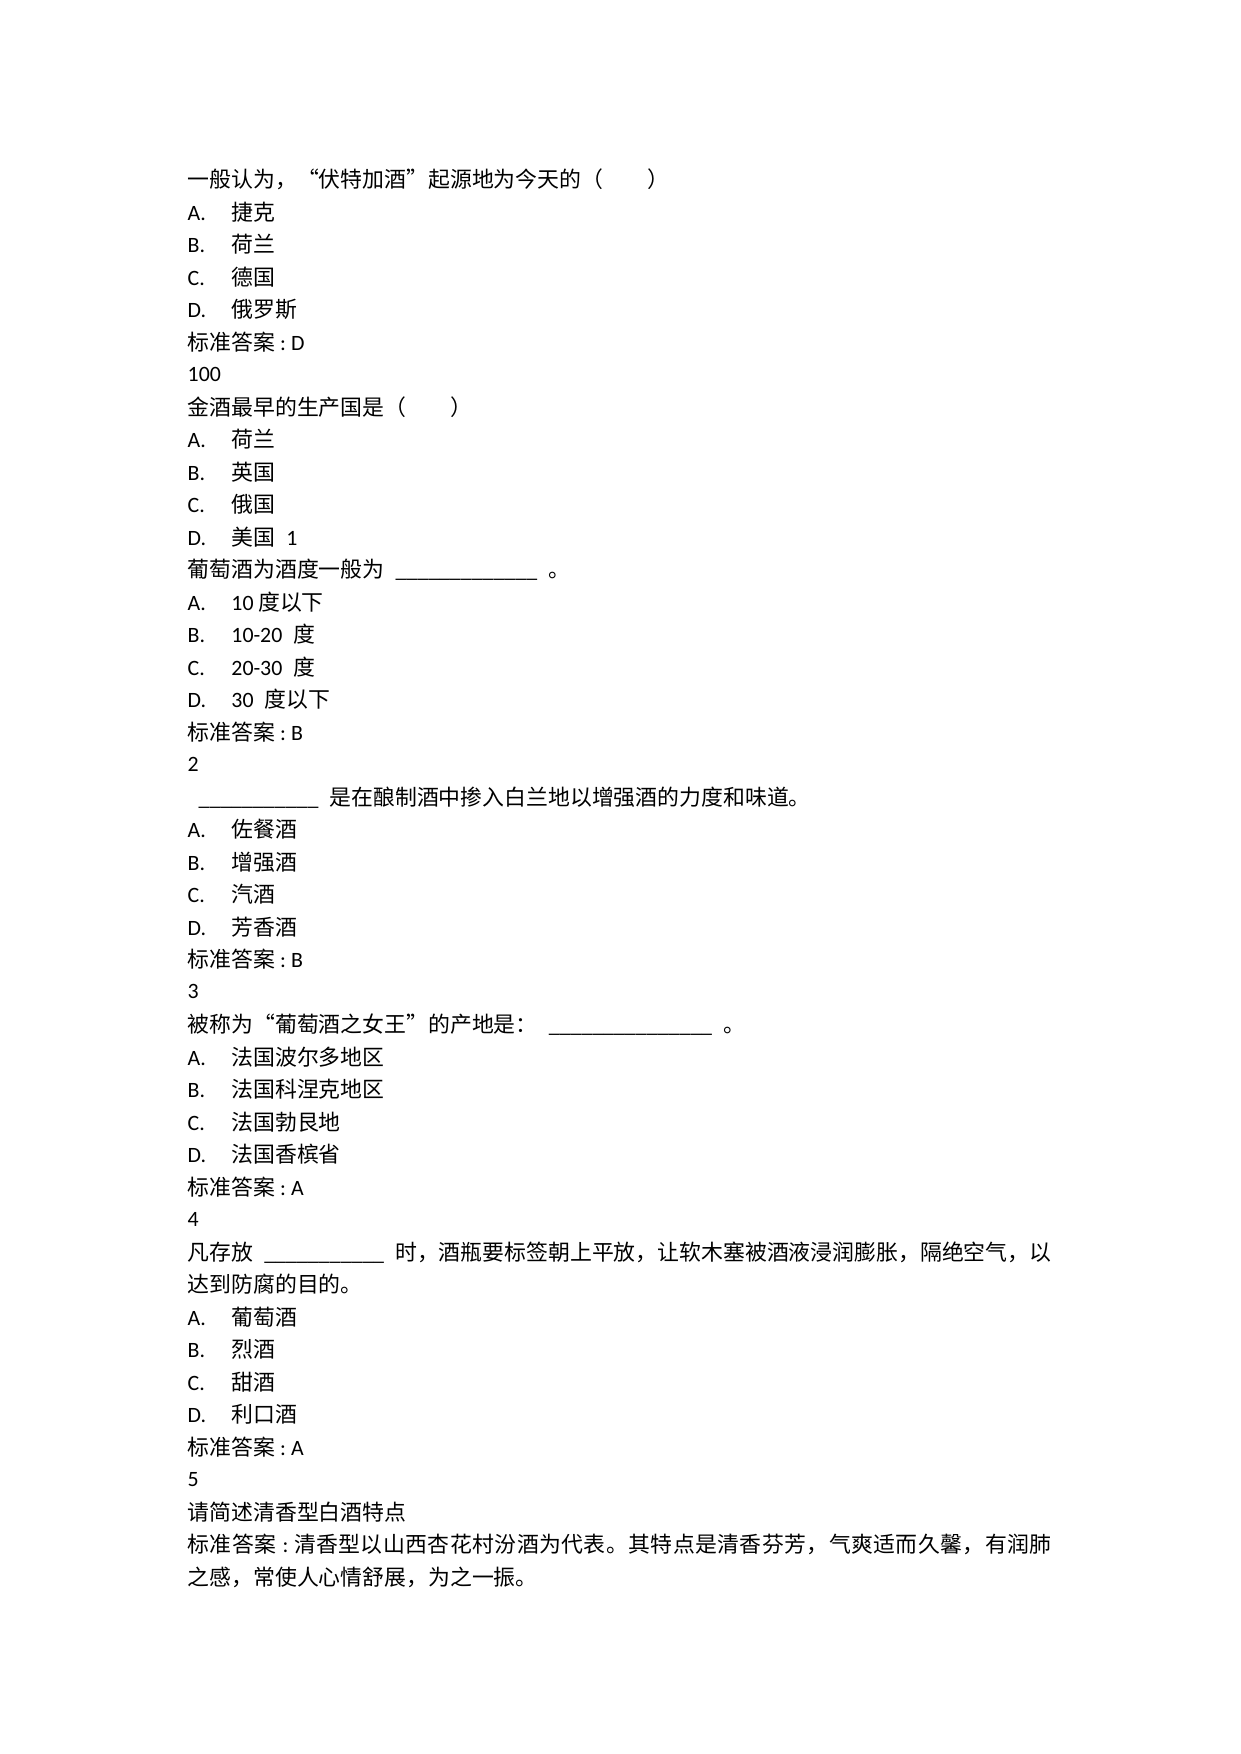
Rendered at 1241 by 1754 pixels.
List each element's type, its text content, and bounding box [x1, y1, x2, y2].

text 葡萄酒为酒度一般为 _____________ 。 [187, 552, 1053, 584]
text 标准答案 : A [187, 1429, 1053, 1462]
text A. 荷兰 [187, 422, 1053, 454]
text 标准答案 : B [187, 714, 1053, 747]
text B. 英国 [187, 454, 1053, 487]
text D. 芳香酒 [187, 909, 1053, 942]
text 一般认为，“伏特加酒”起源地为今天的（ ） [187, 162, 1053, 194]
text A. 法国波尔多地区 [187, 1039, 1053, 1072]
text D. 法国香槟省 [187, 1137, 1053, 1169]
text B. 烈酒 [187, 1332, 1053, 1364]
text A. 捷克 [187, 194, 1053, 227]
text 请简述清香型白酒特点 [187, 1494, 1053, 1527]
text 金酒最早的生产国是（ ） [187, 389, 1053, 422]
text 标准答案 : A [187, 1169, 1053, 1202]
text B. 10-20 度 [187, 617, 1053, 649]
text 2 [187, 747, 1053, 779]
text A. 葡萄酒 [187, 1299, 1053, 1332]
text C. 法国勃艮地 [187, 1104, 1053, 1137]
text 凡存放 ___________ 时，酒瓶要标签朝上平放，让软木塞被酒液浸润膨胀，隔绝空气，以达到防腐的目的。 [187, 1234, 1053, 1299]
text 5 [187, 1462, 1053, 1494]
text C. 汽酒 [187, 877, 1053, 909]
text 标准答案 : D [187, 324, 1053, 357]
text A. 10度以下 [187, 584, 1053, 617]
text 100 [187, 357, 1053, 389]
text 3 [187, 974, 1053, 1007]
text C. 德国 [187, 259, 1053, 292]
text A. 佐餐酒 [187, 812, 1053, 844]
text ___________ 是在酿制酒中掺入白兰地以增强酒的力度和味道。 [187, 779, 1053, 812]
text C. 俄国 [187, 487, 1053, 519]
text 4 [187, 1202, 1053, 1234]
text B. 增强酒 [187, 844, 1053, 877]
text C. 20-30 度 [187, 649, 1053, 682]
text B. 荷兰 [187, 227, 1053, 259]
text D. 俄罗斯 [187, 292, 1053, 324]
text C. 甜酒 [187, 1364, 1053, 1397]
text 标准答案 : 清香型以山西杏花村汾酒为代表。其特点是清香芬芳，气爽适而久馨，有润肺之感，常使人心情舒展，为之一振。 [187, 1527, 1053, 1592]
text D. 30 度以下 [187, 682, 1053, 714]
text 被称为“葡萄酒之女王”的产地是： _______________ 。 [187, 1007, 1053, 1039]
text D. 美国 1 [187, 519, 1053, 552]
text D. 利口酒 [187, 1397, 1053, 1429]
text B. 法国科涅克地区 [187, 1072, 1053, 1104]
text 标准答案 : B [187, 942, 1053, 974]
